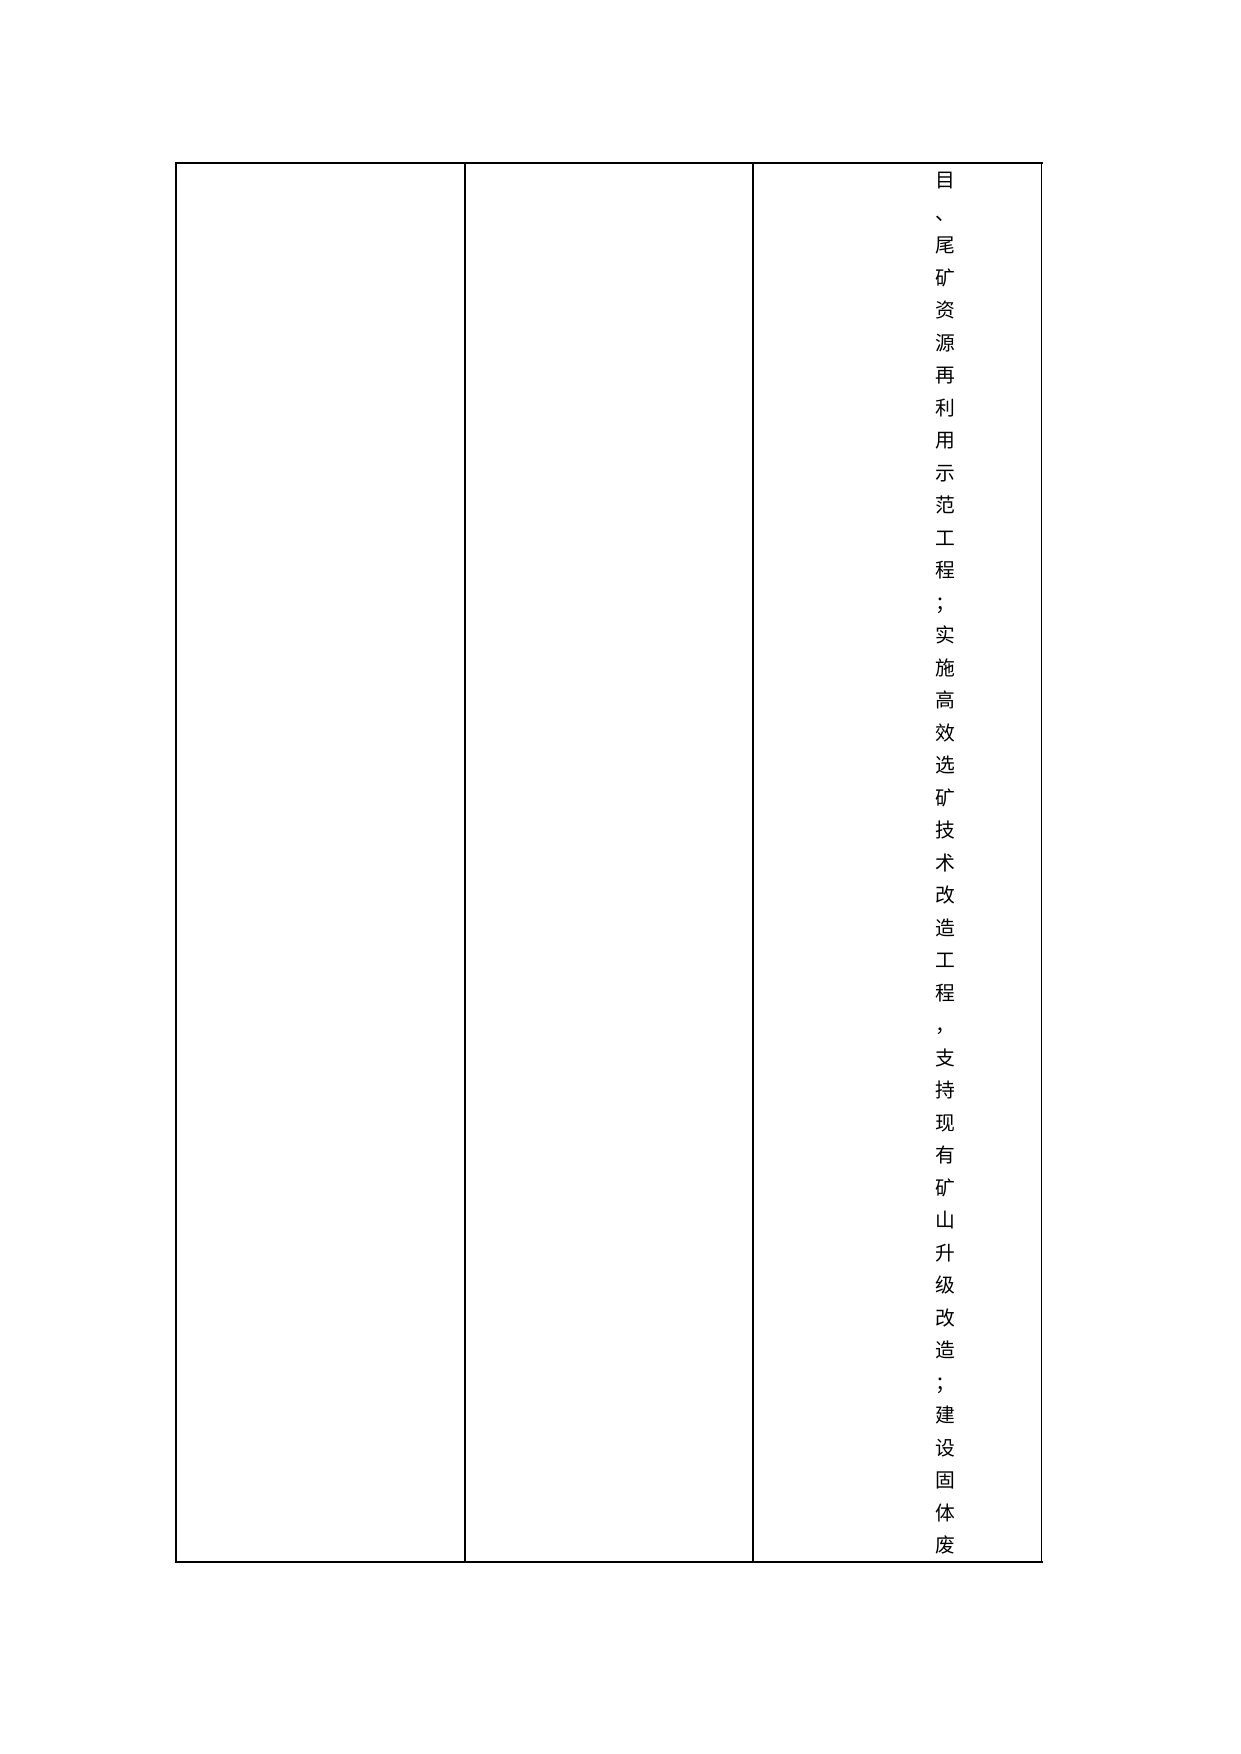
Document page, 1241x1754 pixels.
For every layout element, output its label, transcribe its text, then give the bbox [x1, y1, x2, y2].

table_cell 1 [177, 164, 464, 1561]
table_cell ★ [466, 164, 752, 1561]
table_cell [754, 164, 1041, 1561]
